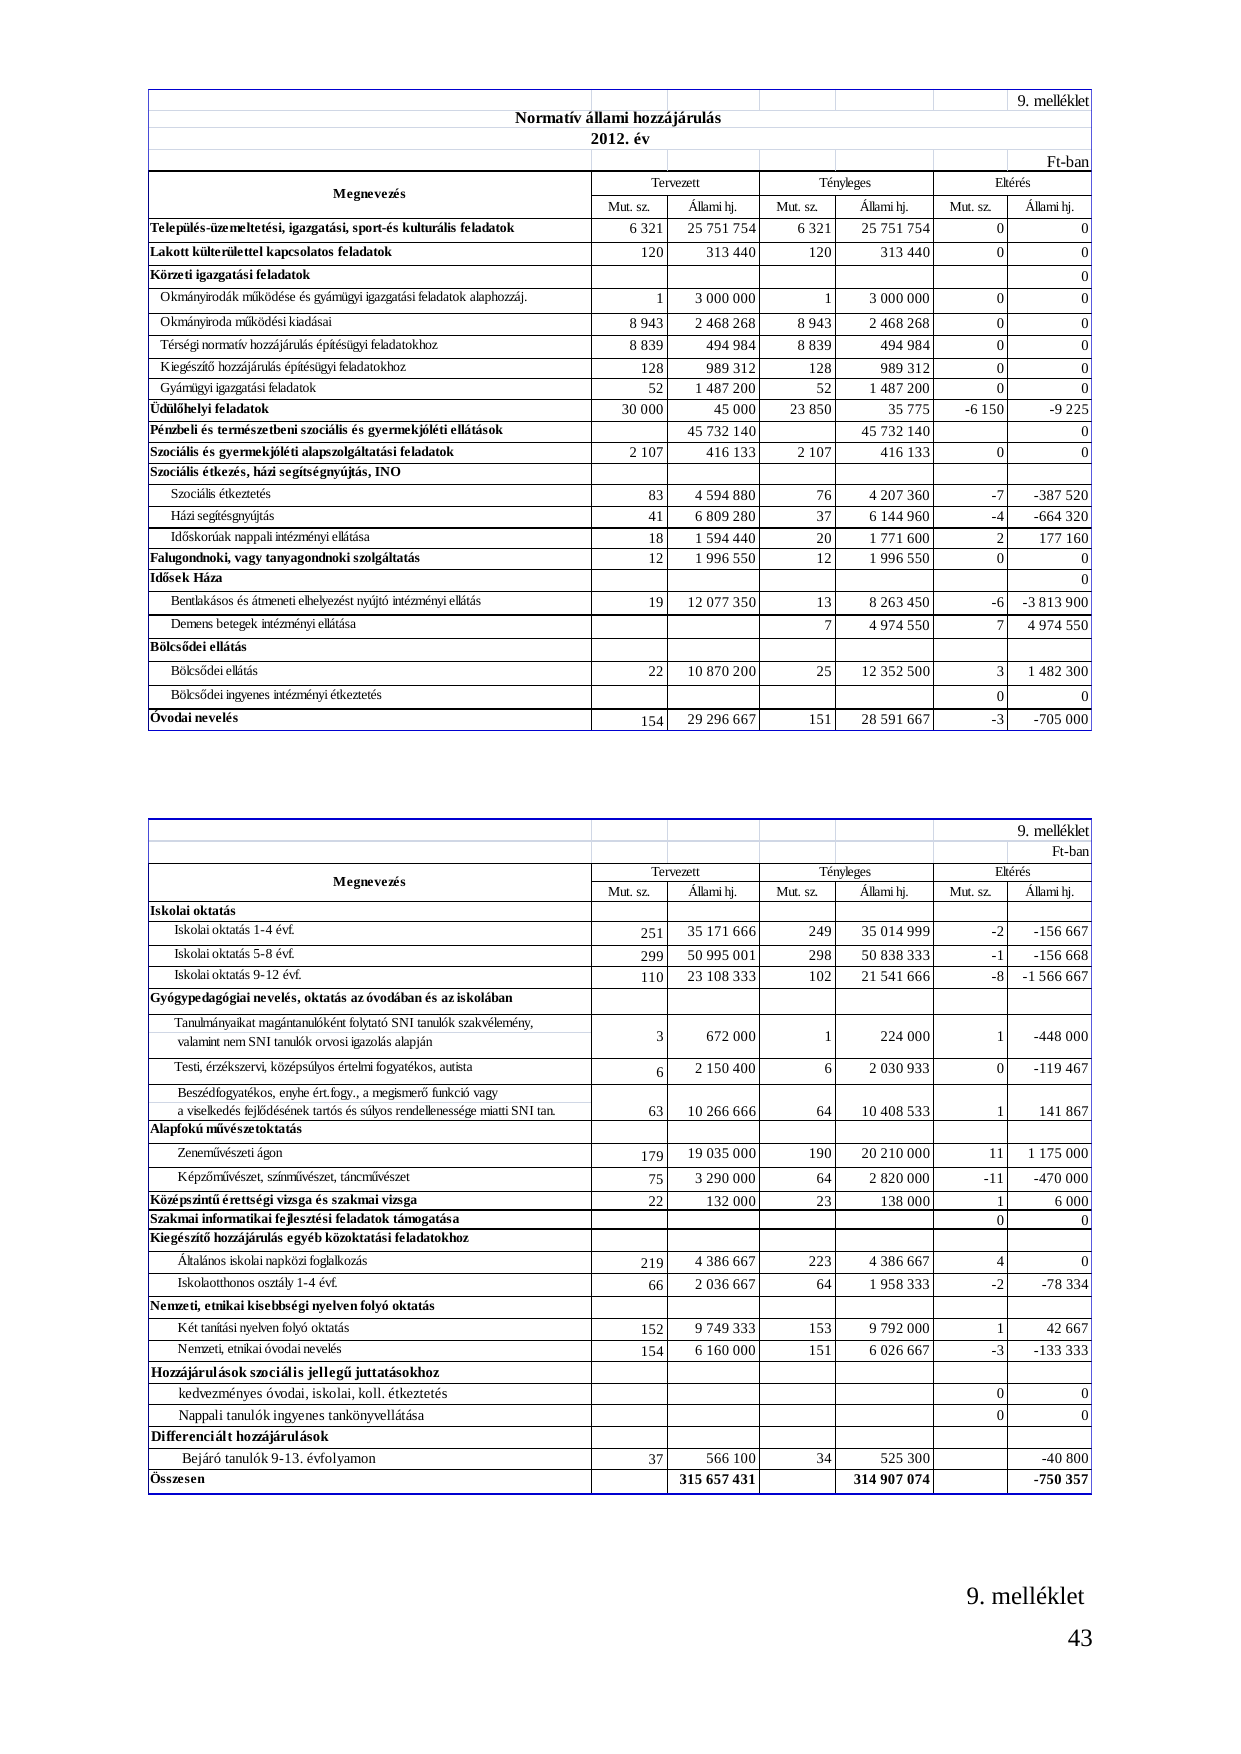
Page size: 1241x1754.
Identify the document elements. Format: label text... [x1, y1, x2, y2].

text 9. melléklet [148, 1581, 1093, 1610]
